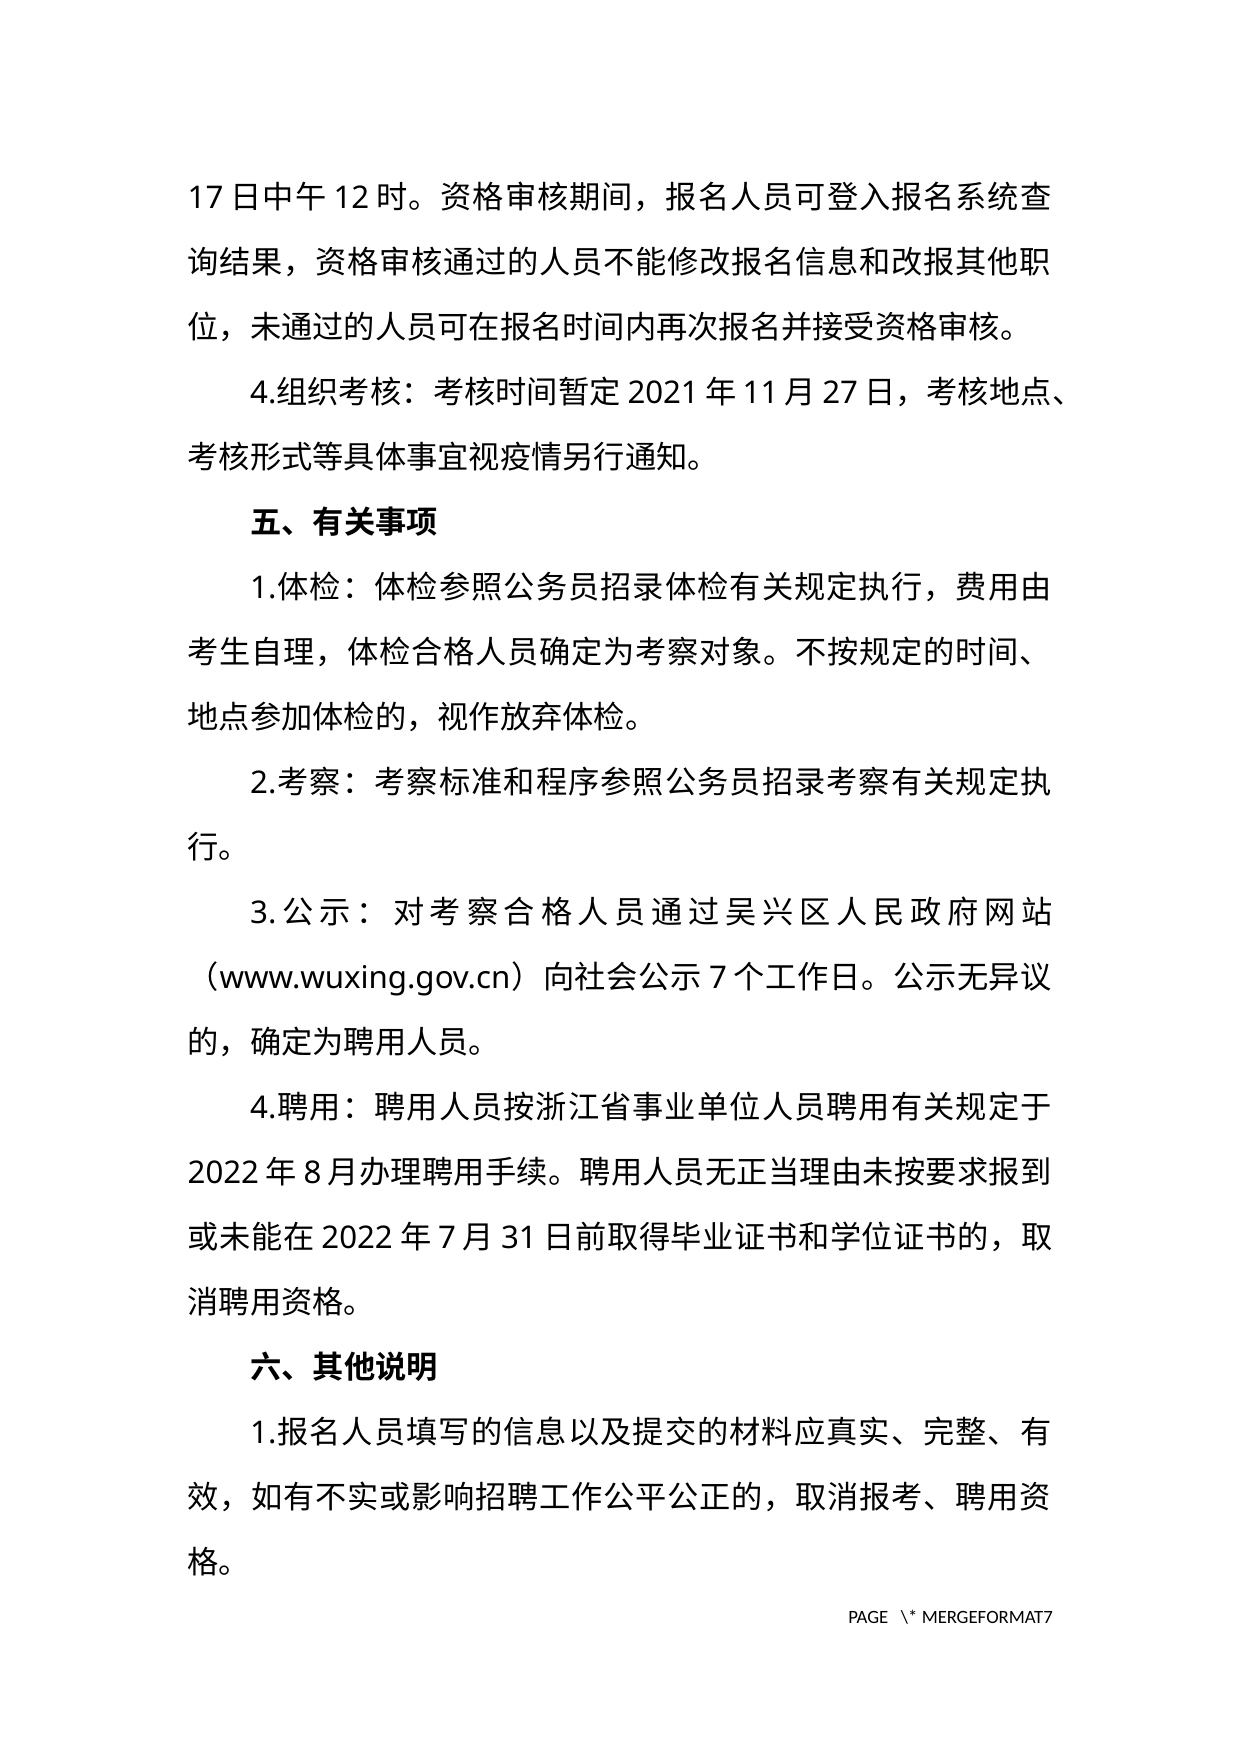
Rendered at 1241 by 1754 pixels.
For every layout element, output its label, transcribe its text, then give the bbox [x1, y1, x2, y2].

text 3.公示：对考察合格人员通过吴兴区人民政府网站（www.wuxing.gov.cn）向社会公示7个工作日。公示无异议的，确定为聘用人员。 [187, 877, 1053, 1072]
text 4.聘用：聘用人员按浙江省事业单位人员聘用有关规定于2022年8月办理聘用手续。聘用人员无正当理由未按要求报到或未能在2022年7月31日前取得毕业证书和学位证书的，取消聘用资格。 [187, 1072, 1053, 1332]
text 六、其他说明 [187, 1332, 1053, 1397]
text 2.考察：考察标准和程序参照公务员招录考察有关规定执行。 [187, 747, 1053, 877]
text 五、有关事项 [187, 487, 1053, 552]
text 4.组织考核：考核时间暂定2021年11月27日，考核地点、考核形式等具体事宜视疫情另行通知。 [187, 357, 1053, 487]
text 1.报名人员填写的信息以及提交的材料应真实、完整、有效，如有不实或影响招聘工作公平公正的，取消报考、聘用资格。 [187, 1397, 1053, 1592]
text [187, 162, 1053, 357]
text 1.体检：体检参照公务员招录体检有关规定执行，费用由考生自理，体检合格人员确定为考察对象。不按规定的时间、地点参加体检的，视作放弃体检。 [187, 552, 1053, 747]
